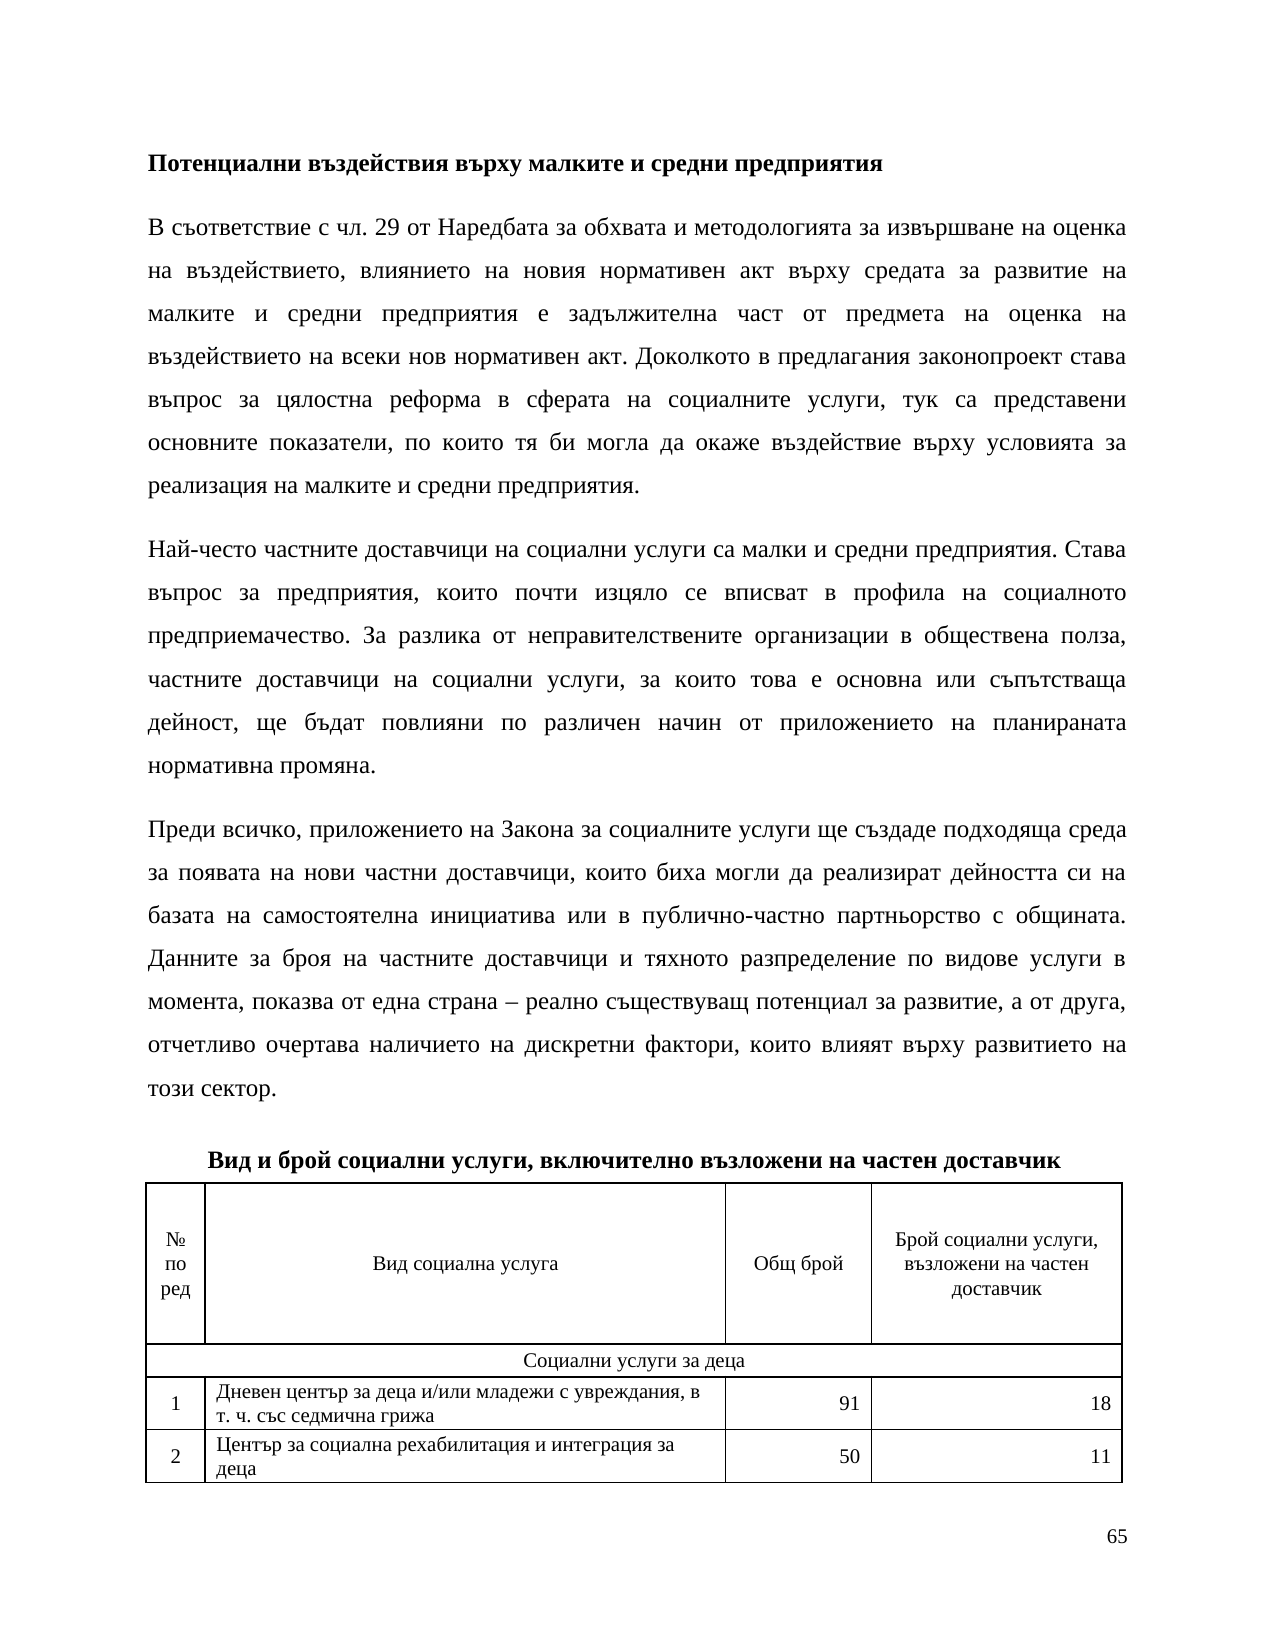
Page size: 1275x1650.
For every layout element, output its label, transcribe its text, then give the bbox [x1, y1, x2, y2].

table_cell 11 [872, 1430, 1121, 1482]
table_cell Център за социална рехабилитация и интеграция за деца [206, 1430, 725, 1482]
table_cell Вид социална услуга [206, 1184, 725, 1343]
table_cell Дневен център за деца и/или младежи с увреждания, в т. ч. със седмична грижа [206, 1378, 725, 1429]
table_cell № по ред [147, 1184, 204, 1343]
table_cell 50 [726, 1430, 871, 1482]
table_cell 91 [726, 1378, 871, 1429]
table_cell Общ брой [726, 1184, 871, 1343]
text Потенциални въздействия върху малките и средни предприятия [148, 148, 1127, 176]
text Най-често частните доставчици на социални услуги са малки и средни предприятия. Става въпрос за предприятия, които почти изцяло се вписват в профила на социалното предприемачество. За разлика от неправителствените организации в обществена полза, частните доставчици на социални услуги, за които това е основна или съпътстваща дейност, ще бъдат повлияни по различен начин от приложението на планираната нормативна промяна. [148, 534, 1127, 779]
table_header Вид и брой социални услуги, включително възложени на частен доставчик [146, 1137, 1122, 1182]
table_cell 1 [147, 1378, 204, 1429]
table_cell Брой социални услуги, възложени на частен доставчик [872, 1184, 1121, 1343]
table_cell Социални услуги за деца [147, 1345, 1121, 1376]
table_cell 18 [872, 1378, 1121, 1429]
text В съответствие с чл. 29 от Наредбата за обхвата и методологията за извършване на оценка на въздействието, влиянието на новия нормативен акт върху средата за развитие на малките и средни предприятия е задължителна част от предмета на оценка на въздействието на всеки нов нормативен акт. Доколкото в предлагания законопроект става въпрос за цялостна реформа в сферата на социалните услуги, тук са представени основните показатели, по които тя би могла да окаже въздействие върху условията за реализация на малките и средни предприятия. [148, 212, 1127, 499]
text Преди всичко, приложението на Закона за социалните услуги ще създаде подходяща среда за появата на нови частни доставчици, които биха могли да реализират дейността си на базата на самостоятелна инициатива или в публично-частно партньорство с общината. Данните за броя на частните доставчици и тяхното разпределение по видове услуги в момента, показва от една страна – реално съществуващ потенциал за развитие, а от друга, отчетливо очертава наличието на дискретни фактори, които влияят върху развитието на този сектор. [148, 814, 1127, 1101]
table_cell 2 [147, 1430, 204, 1482]
